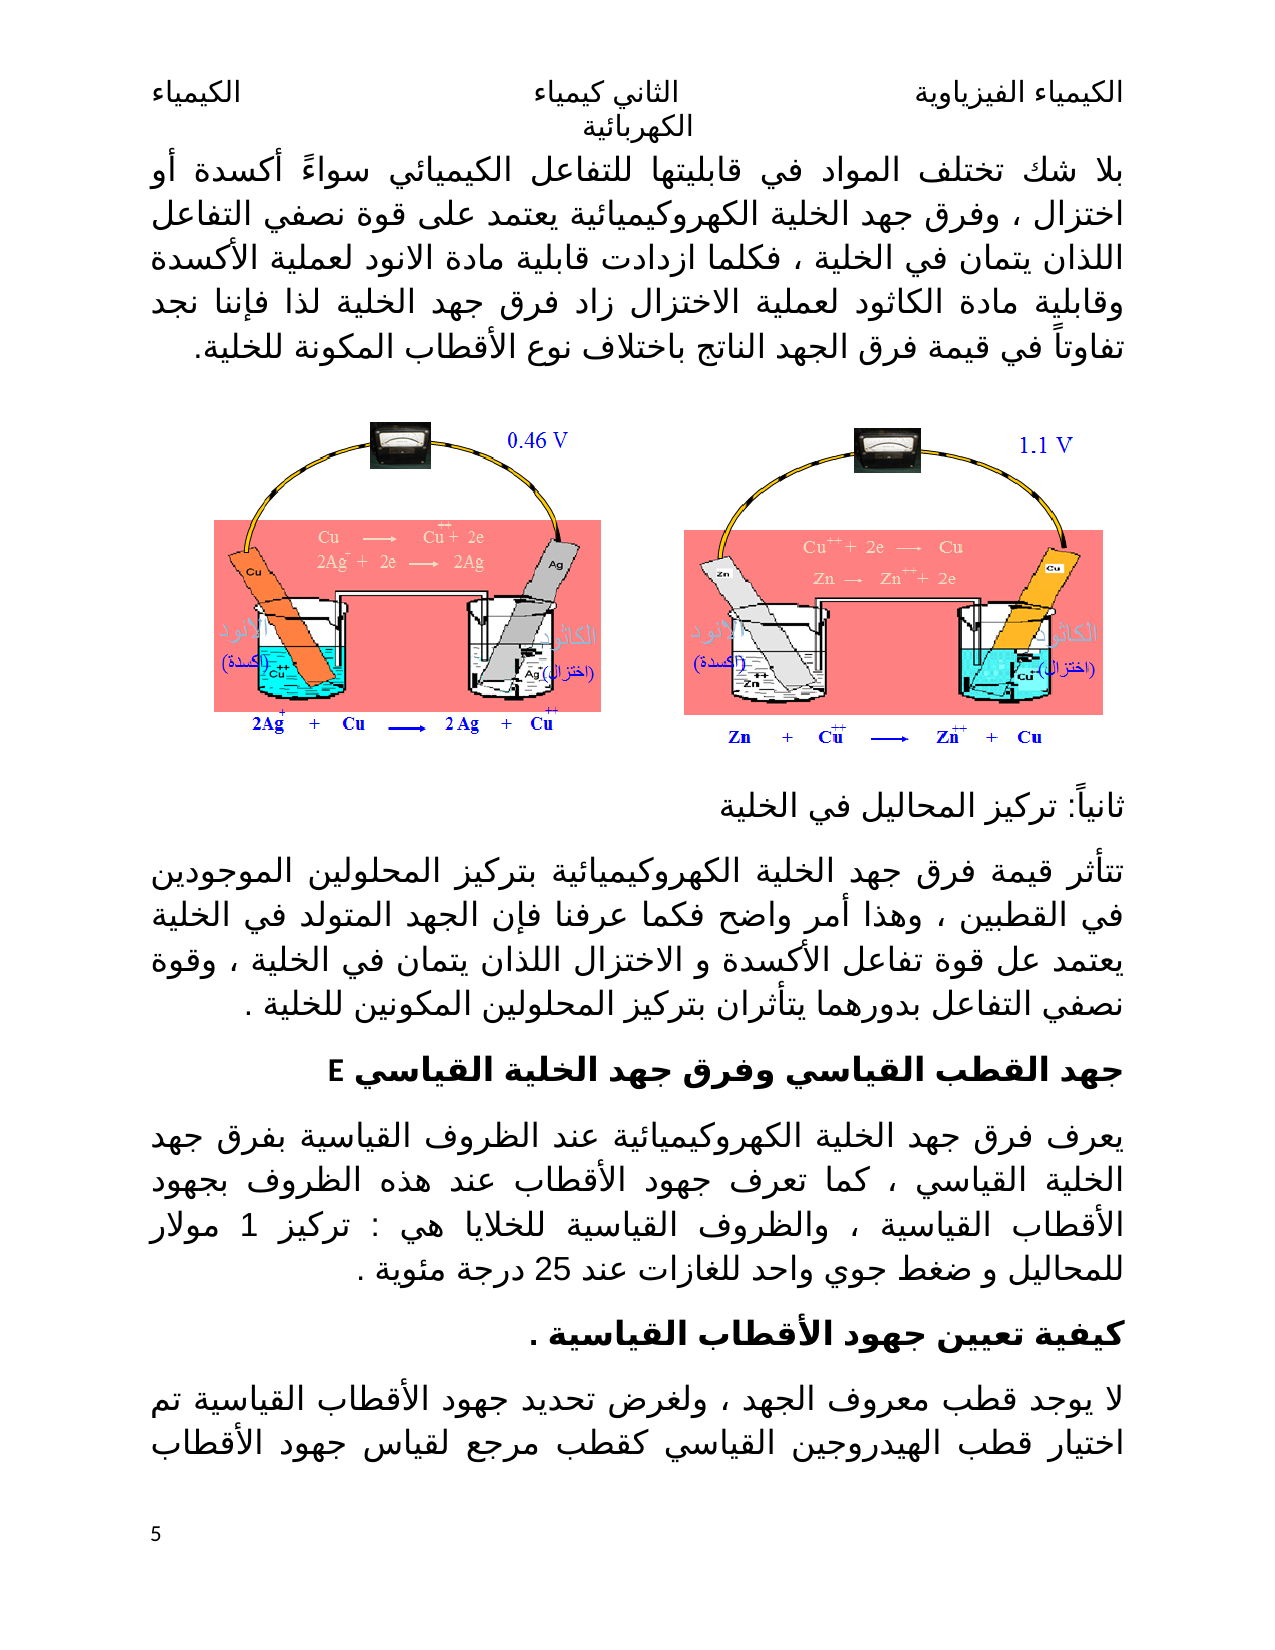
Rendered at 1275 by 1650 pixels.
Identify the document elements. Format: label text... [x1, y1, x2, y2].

text يعرف فرق جهد الخلية الكهروكيميائية عند الظروف القياسية بفرق جهد الخلية القياسي ، كما تعرف جهود الأقطاب عند هذه الظروف بجهود الأقطاب القياسية ، والظروف القياسية للخلايا هي : تركيز 1 مولار للمحاليل و ضغط جوي واحد للغازات عند 25 درجة مئوية . [150, 1116, 1125, 1287]
text كيفية تعيين جهود الأقطاب القياسية . [150, 1314, 1125, 1352]
text بلا شك تختلف المواد في قابليتها للتفاعل الكيميائي سواءً أكسدة أو اختزال ، وفرق جهد الخلية الكهروكيميائية يعتمد على قوة نصفي التفاعل اللذان يتمان في الخلية ، فكلما ازدادت قابلية مادة الانود لعملية الأكسدة وقابلية مادة الكاثود لعملية الاختزال زاد فرق جهد الخلية لذا فإننا نجد تفاوتاً في قيمة فرق الجهد الناتج باختلاف نوع الأقطاب المكونة للخلية. [150, 150, 1125, 365]
text تتأثر قيمة فرق جهد الخلية الكهروكيميائية بتركيز المحلولين الموجودين في القطبين ، وهذا أمر واضح فكما عرفنا فإن الجهد المتولد في الخلية يعتمد عل قوة تفاعل الأكسدة و الاختزال اللذان يتمان في الخلية ، وقوة نصفي التفاعل بدورهما يتأثران بتركيز المحلولين المكونين للخلية . [150, 851, 1125, 1022]
picture [160, 391, 1125, 762]
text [150, 1379, 1125, 1461]
text ثانياً: تركيز المحاليل في الخلية [150, 786, 1125, 825]
text جهد القطب القياسي وفرق جهد الخلية القياسي E [150, 1049, 1125, 1089]
